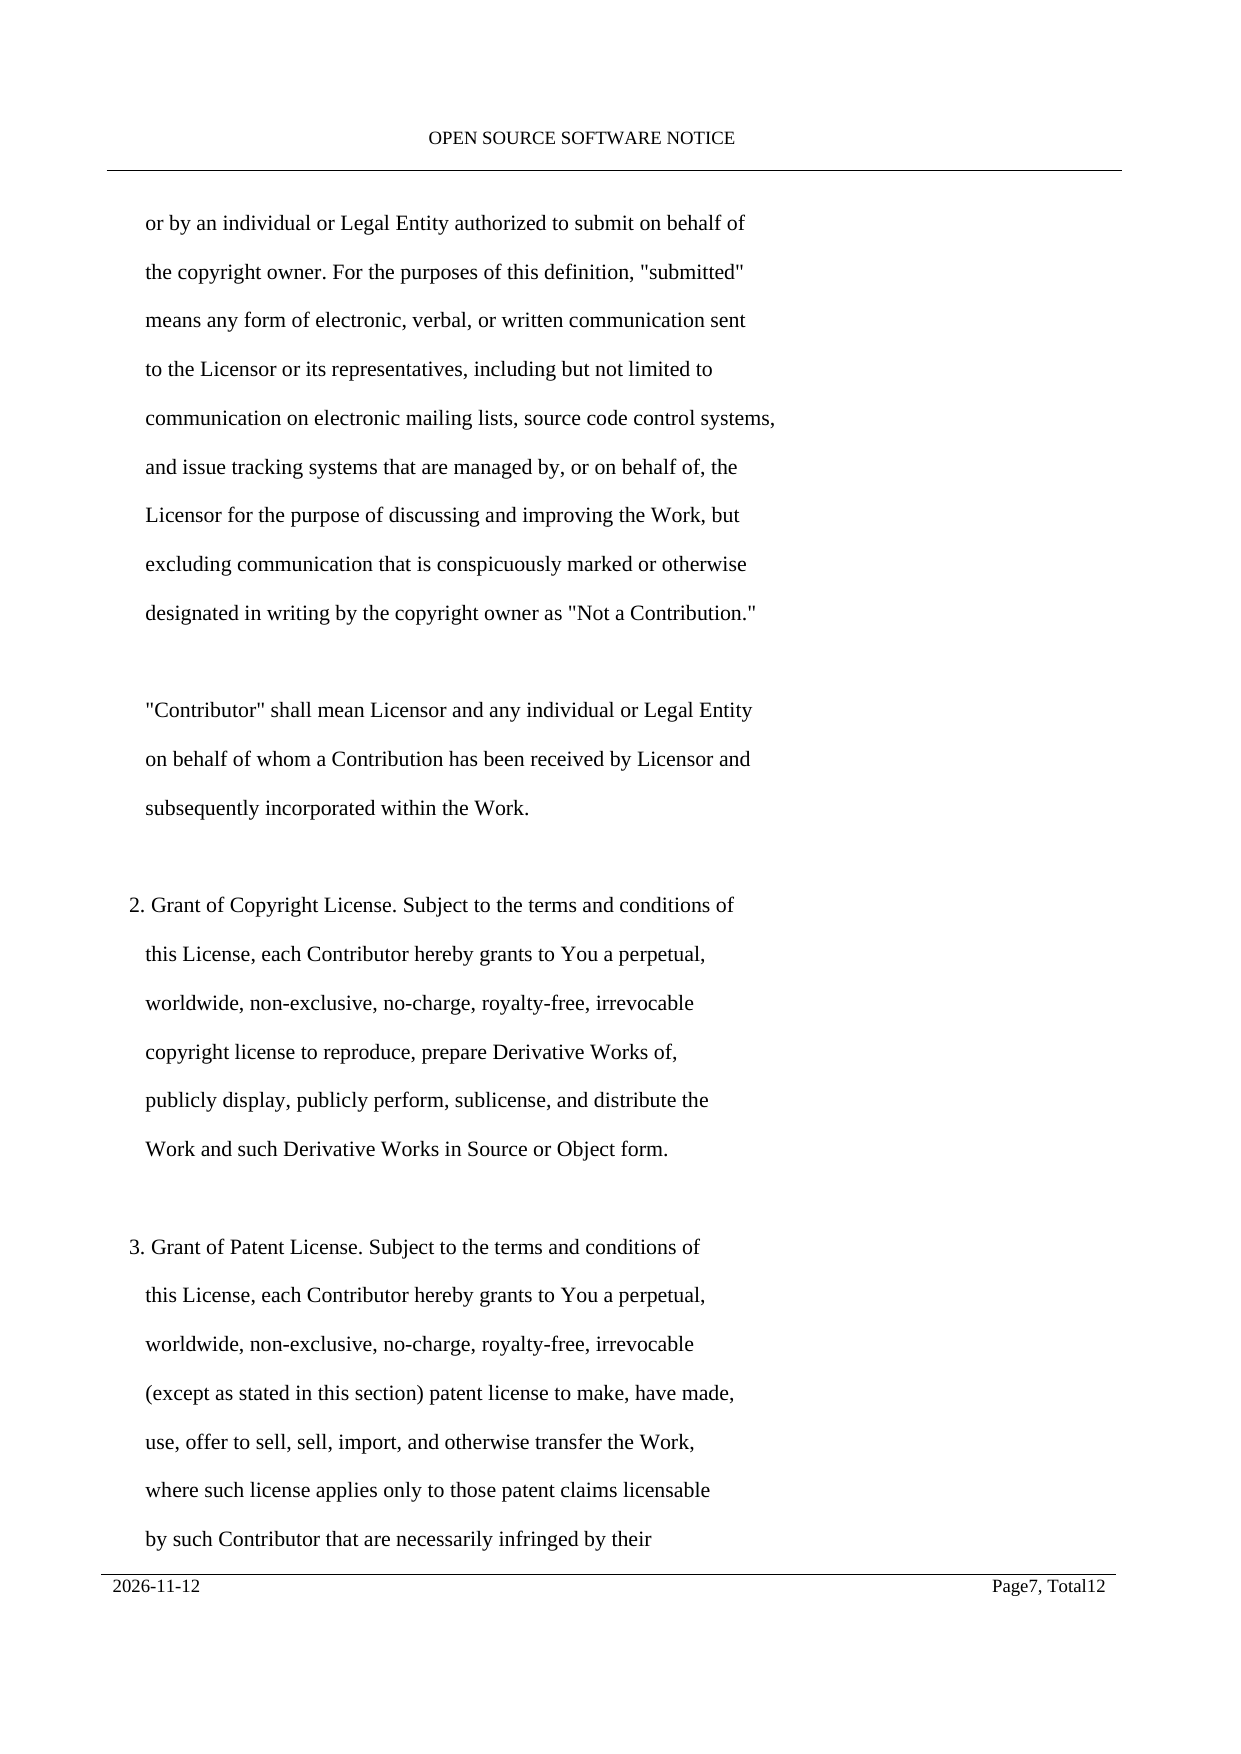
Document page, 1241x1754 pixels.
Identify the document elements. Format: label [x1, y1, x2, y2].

text [112, 206, 1128, 1555]
